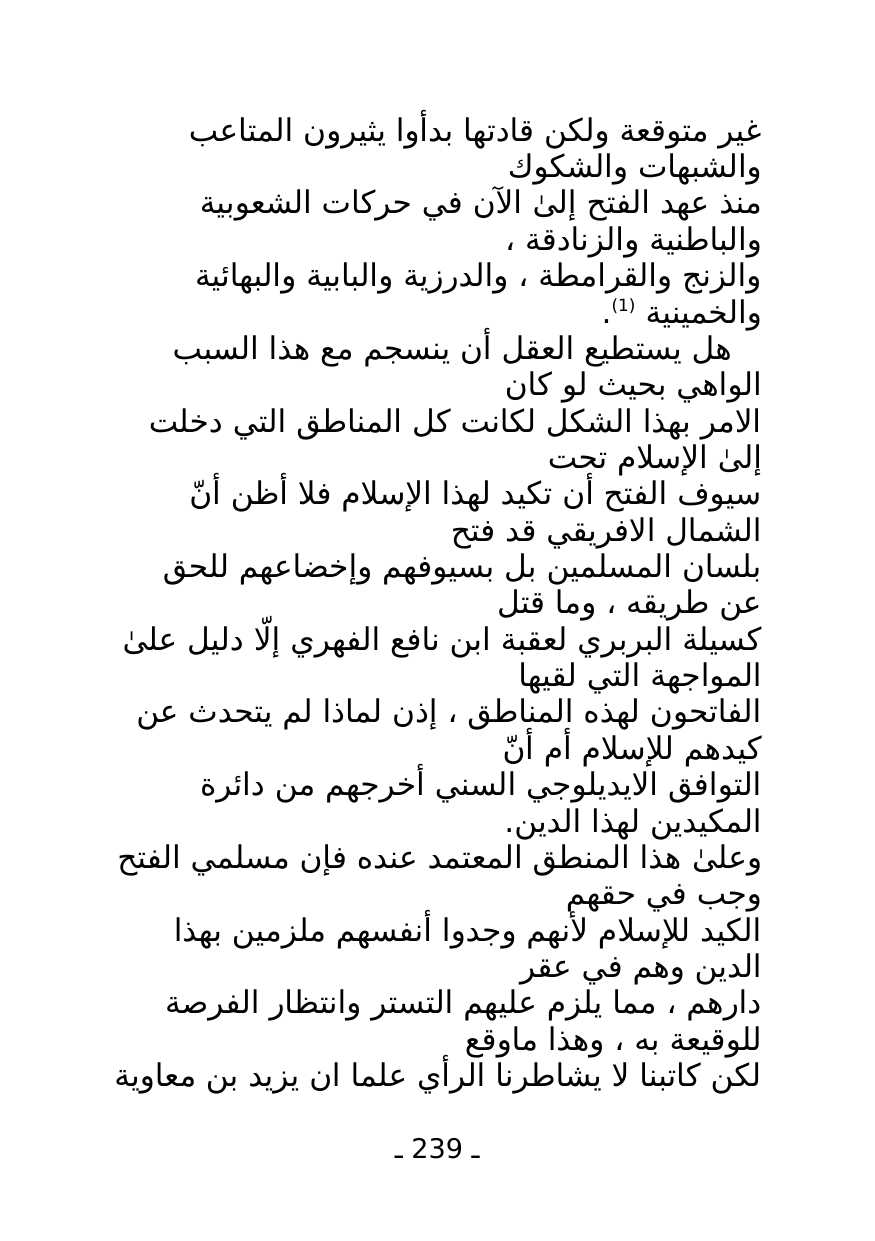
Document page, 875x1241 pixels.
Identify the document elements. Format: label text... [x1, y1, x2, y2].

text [112, 330, 762, 1094]
text غير متوقعة ولكن قادتها بدأوا يثيرون المتاعب والشبهات والشكوك منذ عهد الفتح إلىٰ الآن في حركات الشعوبية والباطنية والزنادقة ، والزنج والقرامطة ، والدرزية والبابية والبهائية والخمينية (1). [112, 112, 762, 330]
